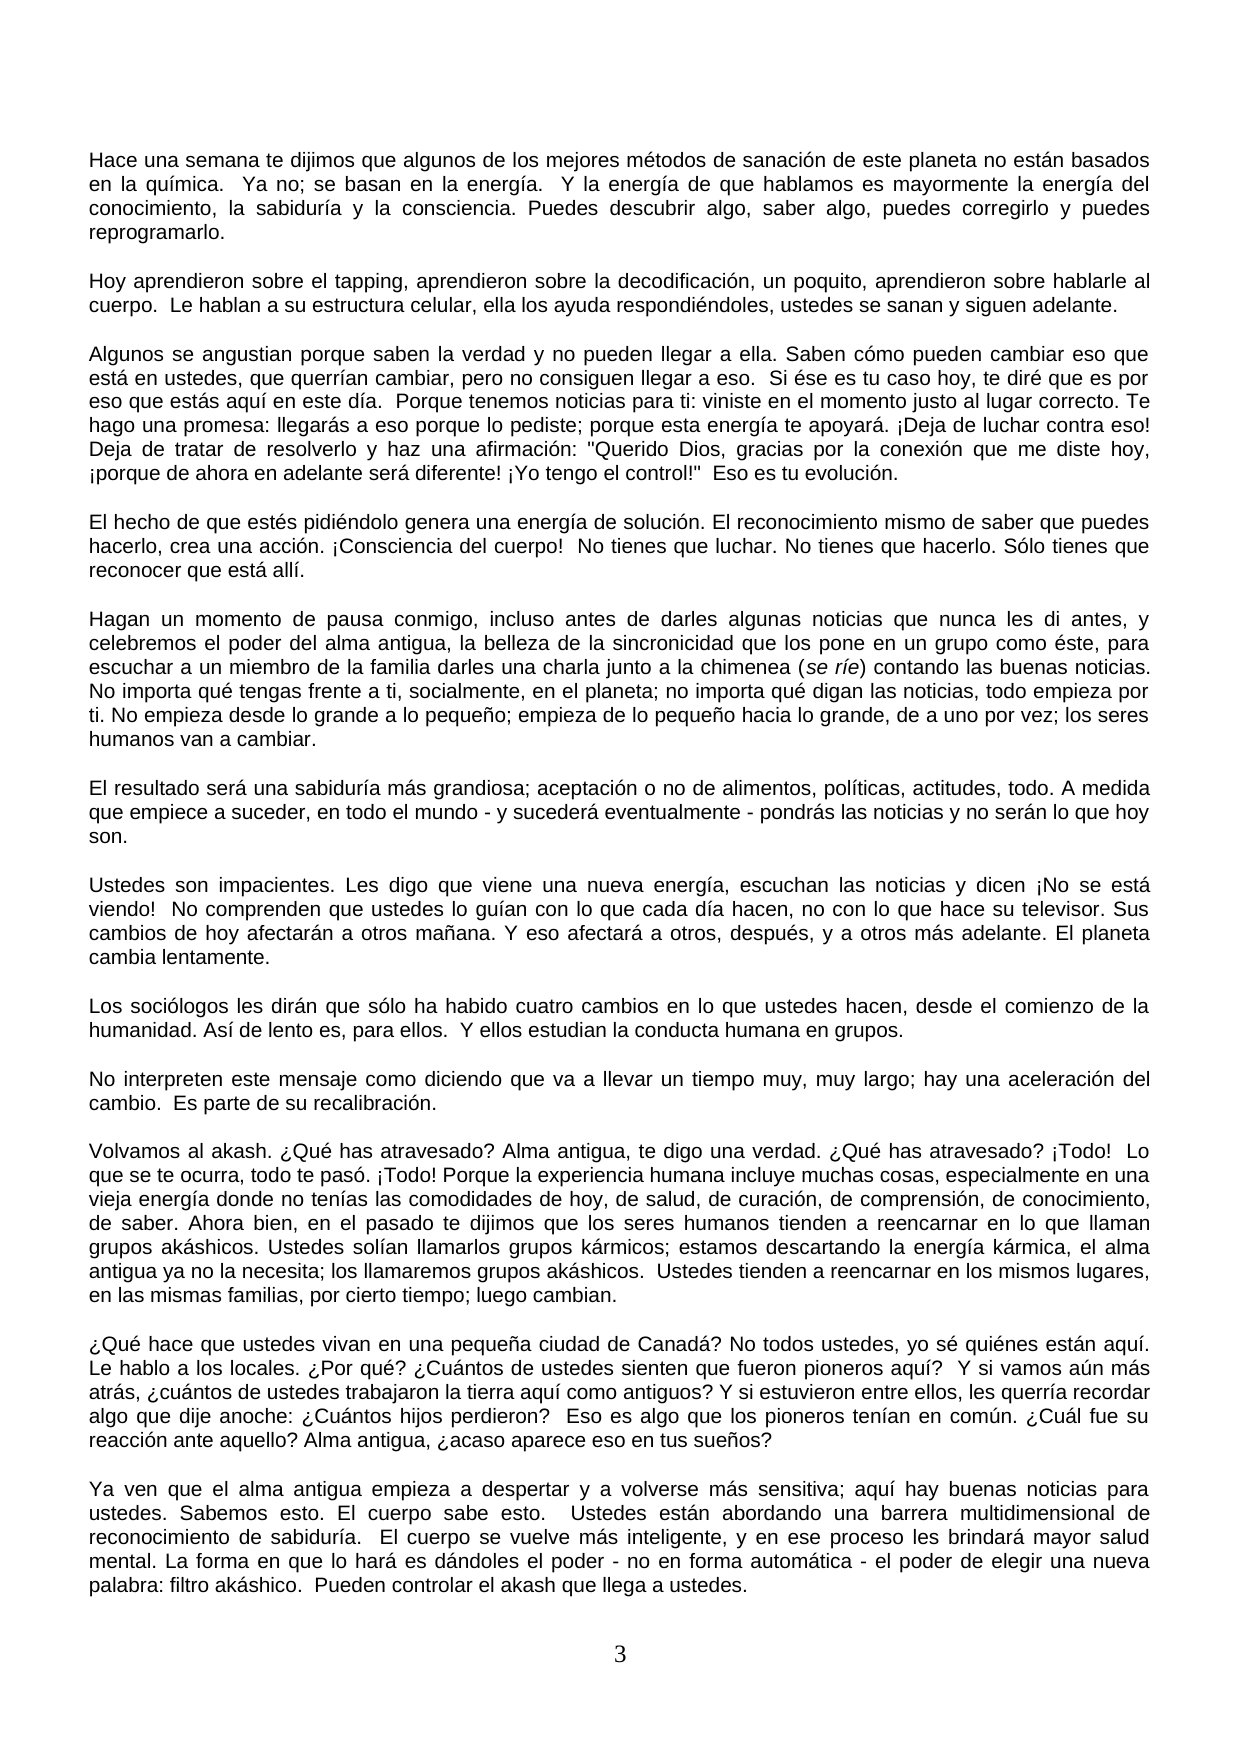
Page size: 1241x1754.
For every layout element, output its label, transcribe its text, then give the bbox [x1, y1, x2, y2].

text Ustedes son impacientes. Les digo que viene una nueva energía, escuchan las noticias y dicen ¡No se está viendo! No comprenden que ustedes lo guían con lo que cada día hacen, no con lo que hace su televisor. Sus cambios de hoy afectarán a otros mañana. Y eso afectará a otros, después, y a otros más adelante. El planeta cambia lentamente. [89, 873, 1152, 968]
text Hagan un momento de pausa conmigo, incluso antes de darles algunas noticias que nunca les di antes, y celebremos el poder del alma antigua, la belleza de la sincronicidad que los pone en un grupo como éste, para escuchar a un miembro de la familia darles una charla junto a la chimenea (se ríe) contando las buenas noticias. No importa qué tengas frente a ti, socialmente, en el planeta; no importa qué digan las noticias, todo empieza por ti. No empieza desde lo grande a lo pequeño; empieza de lo pequeño hacia lo grande, de a uno por vez; los seres humanos van a cambiar. [89, 607, 1152, 751]
text El resultado será una sabiduría más grandiosa; aceptación o no de alimentos, políticas, actitudes, todo. A medida que empiece a suceder, en todo el mundo - y sucederá eventualmente - pondrás las noticias y no serán lo que hoy son. [89, 776, 1152, 848]
text ¿Qué hace que ustedes vivan en una pequeña ciudad de Canadá? No todos ustedes, yo sé quiénes están aquí. Le hablo a los locales. ¿Por qué? ¿Cuántos de ustedes sienten que fueron pioneros aquí? Y si vamos aún más atrás, ¿cuántos de ustedes trabajaron la tierra aquí como antiguos? Y si estuvieron entre ellos, les querría recordar algo que dije anoche: ¿Cuántos hijos perdieron? Eso es algo que los pioneros tenían en común. ¿Cuál fue su reacción ante aquello? Alma antigua, ¿acaso aparece eso en tus sueños? [89, 1332, 1152, 1452]
text Algunos se angustian porque saben la verdad y no pueden llegar a ella. Saben cómo pueden cambiar eso que está en ustedes, que querrían cambiar, pero no consiguen llegar a eso. Si ése es tu caso hoy, te diré que es por eso que estás aquí en este día. Porque tenemos noticias para ti: viniste en el momento justo al lugar correcto. Te hago una promesa: llegarás a eso porque lo pediste; porque esta energía te apoyará. ¡Deja de luchar contra eso! Deja de tratar de resolverlo y haz una afirmación: "Querido Dios, gracias por la conexión que me diste hoy, ¡porque de ahora en adelante será diferente! ¡Yo tengo el control!" Eso es tu evolución. [89, 341, 1152, 485]
text Hoy aprendieron sobre el tapping, aprendieron sobre la decodificación, un poquito, aprendieron sobre hablarle al cuerpo. Le hablan a su estructura celular, ella los ayuda respondiéndoles, ustedes se sanan y siguen adelante. [89, 268, 1152, 316]
text Hace una semana te dijimos que algunos de los mejores métodos de sanación de este planeta no están basados en la química. Ya no; se basan en la energía. Y la energía de que hablamos es mayormente la energía del conocimiento, la sabiduría y la consciencia. Puedes descubrir algo, saber algo, puedes corregirlo y puedes reprogramarlo. [89, 148, 1152, 243]
text El hecho de que estés pidiéndolo genera una energía de solución. El reconocimiento mismo de saber que puedes hacerlo, crea una acción. ¡Consciencia del cuerpo! No tienes que luchar. No tienes que hacerlo. Sólo tienes que reconocer que está allí. [89, 510, 1152, 582]
text Volvamos al akash. ¿Qué has atravesado? Alma antigua, te digo una verdad. ¿Qué has atravesado? ¡Todo! Lo que se te ocurra, todo te pasó. ¡Todo! Porque la experiencia humana incluye muchas cosas, especialmente en una vieja energía donde no tenías las comodidades de hoy, de salud, de curación, de comprensión, de conocimiento, de saber. Ahora bien, en el pasado te dijimos que los seres humanos tienden a reencarnar en lo que llaman grupos akáshicos. Ustedes solían llamarlos grupos kármicos; estamos descartando la energía kármica, el alma antigua ya no la necesita; los llamaremos grupos akáshicos. Ustedes tienden a reencarnar en los mismos lugares, en las mismas familias, por cierto tiempo; luego cambian. [89, 1139, 1152, 1307]
text Ya ven que el alma antigua empieza a despertar y a volverse más sensitiva; aquí hay buenas noticias para ustedes. Sabemos esto. El cuerpo sabe esto. Ustedes están abordando una barrera multidimensional de reconocimiento de sabiduría. El cuerpo se vuelve más inteligente, y en ese proceso les brindará mayor salud mental. La forma en que lo hará es dándoles el poder - no en forma automática - el poder de elegir una nueva palabra: filtro akáshico. Pueden controlar el akash que llega a ustedes. [89, 1477, 1152, 1597]
text No interpreten este mensaje como diciendo que va a llevar un tiempo muy, muy largo; hay una aceleración del cambio. Es parte de su recalibración. [89, 1066, 1152, 1114]
text Los sociólogos les dirán que sólo ha habido cuatro cambios en lo que ustedes hacen, desde el comienzo de la humanidad. Así de lento es, para ellos. Y ellos estudian la conducta humana en grupos. [89, 993, 1152, 1041]
